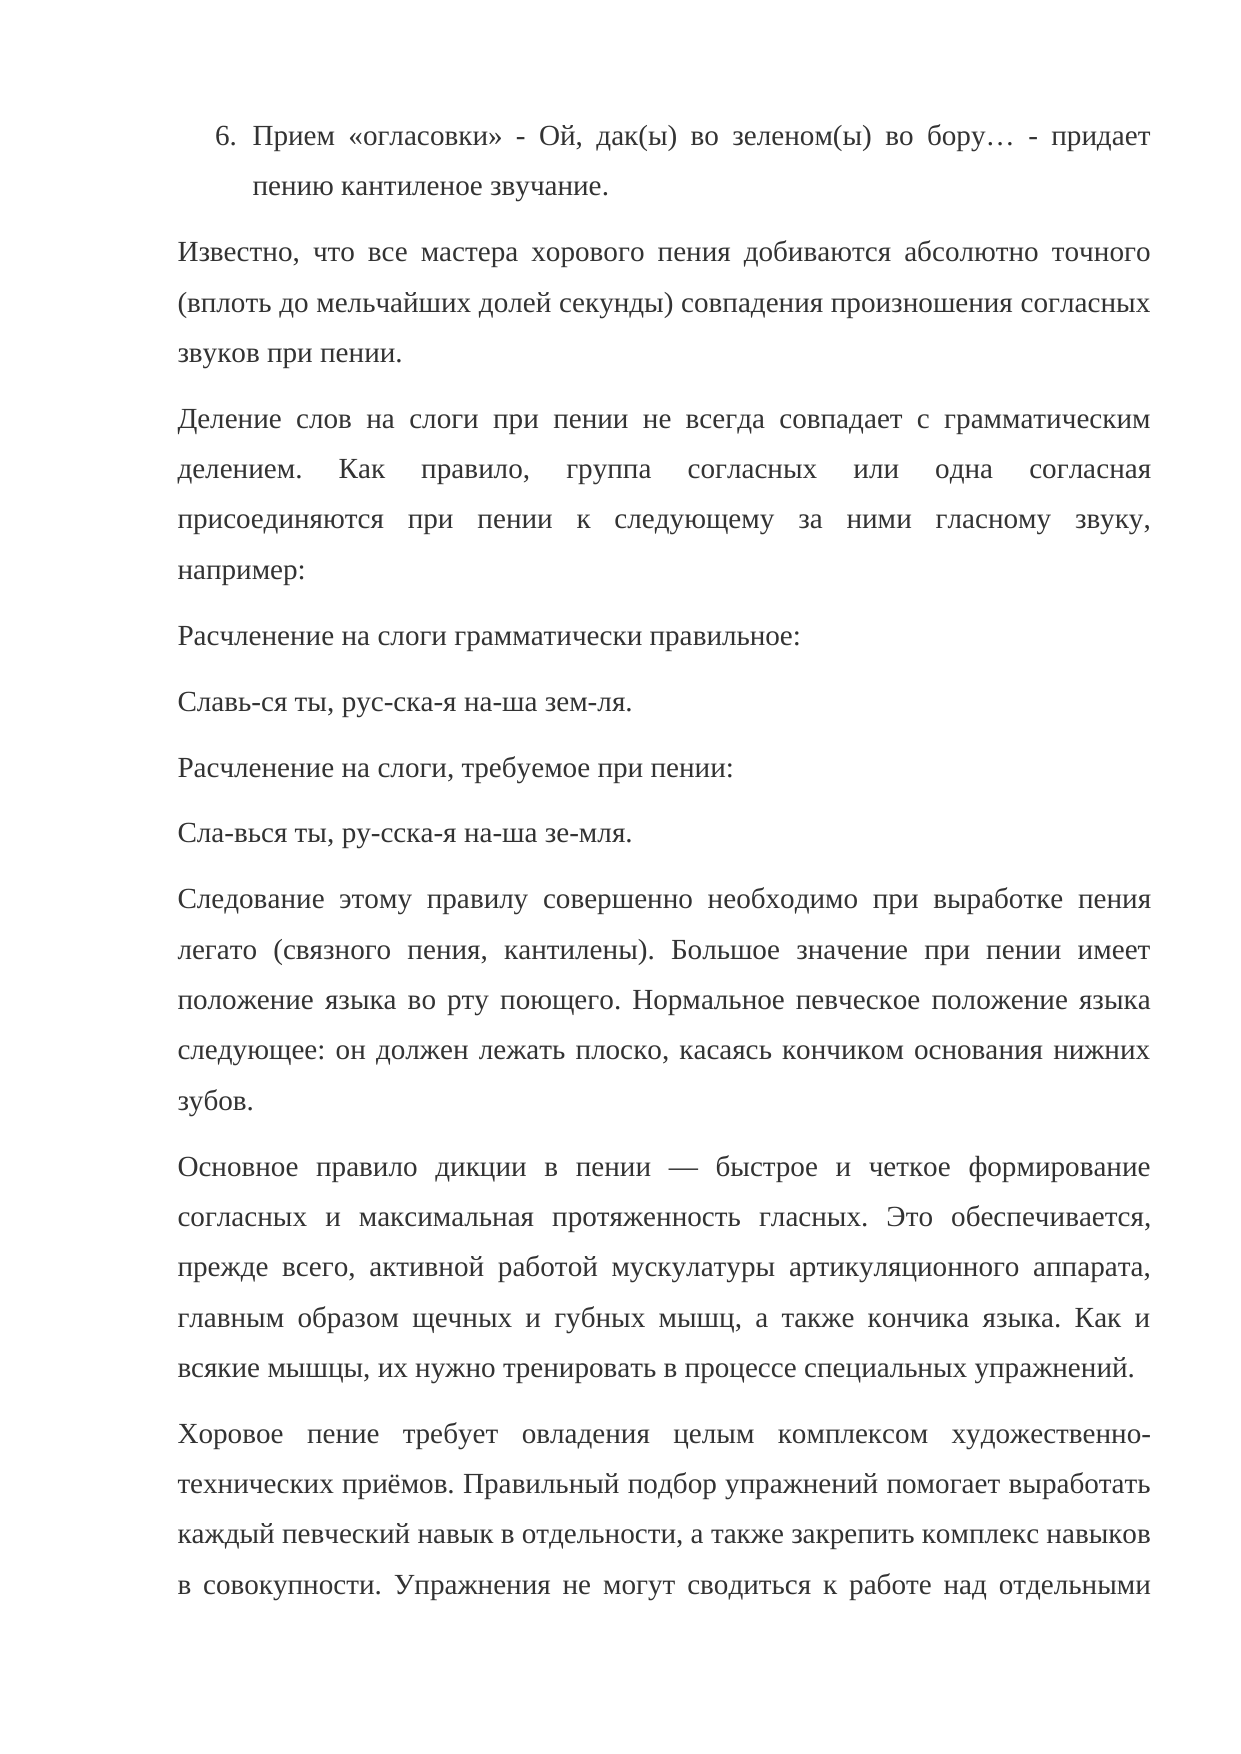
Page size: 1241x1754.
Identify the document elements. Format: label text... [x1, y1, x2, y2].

text Следование этому правилу совершенно необходимо при выработке пения легато (связного пения, кантилены). Большое значение при пении имеет положение языка во рту поющего. Нормальное певческое положение языка следующее: он должен лежать плоско, касаясь кончиком основания нижних зубов. [177, 882, 1152, 1116]
text Славь-ся ты, рус-ска-я на-ша зем-ля. [177, 684, 1152, 717]
text Известно, что все мастера хорового пения добиваются абсолютно точного (вплоть до мельчайших долей секунды) совпадения произношения согласных звуков при пении. [177, 234, 1152, 368]
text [177, 1416, 1152, 1600]
text Расчленение на слоги, требуемое при пении: [177, 750, 1152, 783]
text Деление слов на слоги при пении не всегда совпадает с грамматическим делением. Как правило, группа согласных или одна согласная присоединяются при пении к следующему за ними гласному звуку, например: [177, 401, 1152, 585]
list Прием «огласовки» - Ой, дак(ы) во зеленом(ы) во бору… - придает пению кантиленое звучание. [215, 118, 1152, 202]
text Основное правило дикции в пении — быстрое и четкое формирование согласных и максимальная протяженность гласных. Это обеспечивается, прежде всего, активной работой мускулатуры артикуляционного аппарата, главным образом щечных и губных мышц, а также кончика языка. Как и всякие мышцы, их нужно тренировать в процессе специальных упражнений. [177, 1149, 1152, 1383]
text Сла-вься ты, ру-сска-я на-ша зе-мля. [177, 816, 1152, 849]
text Расчленение на слоги грамматически правильное: [177, 618, 1152, 651]
